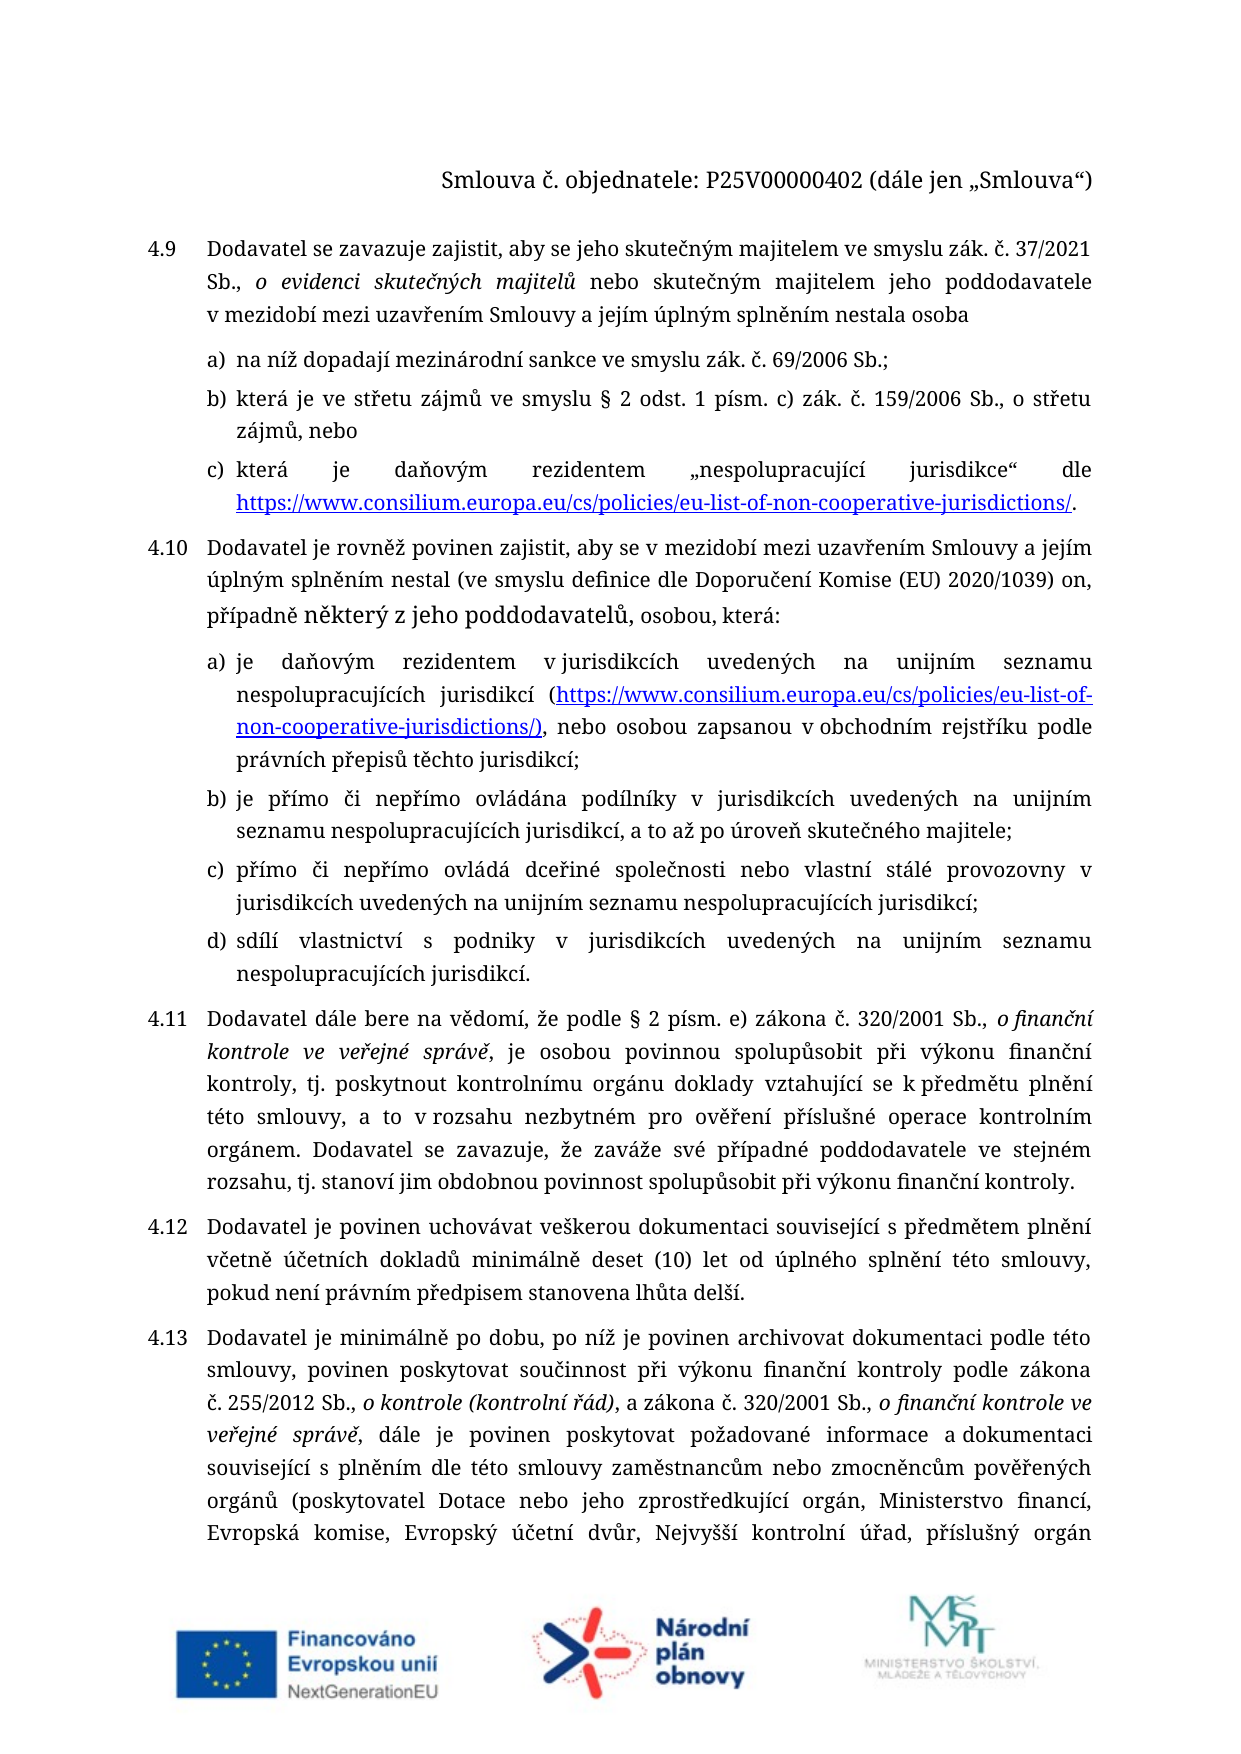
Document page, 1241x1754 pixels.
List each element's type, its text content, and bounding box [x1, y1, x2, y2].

list která je ve střetu zájmů ve smyslu § 2 odst. 1 písm. c) zák. č. 159/2006 Sb., o střetu zájmů, nebo [207, 384, 1093, 445]
list Dodavatel dále bere na vědomí, že podle § 2 písm. e) zákona č. 320/2001 Sb., o finanční kontrole ve veřejné správě, je osobou povinnou spolupůsobit při výkonu finanční kontroly, tj. poskytnout kontrolnímu orgánu doklady vztahující se k předmětu plnění této smlouvy, a to v rozsahu nezbytném pro ověření příslušné operace kontrolním orgánem. Dodavatel se zavazuje, že zaváže své případné poddodavatele ve stejném rozsahu, tj. stanoví jim obdobnou povinnost spolupůsobit při výkonu finanční kontroly. [148, 1004, 1093, 1196]
list Dodavatel se zavazuje zajistit, aby se jeho skutečným majitelem ve smyslu zák. č. 37/2021 Sb., o evidenci skutečných majitelů nebo skutečným majitelem jeho poddodavatele v mezidobí mezi uzavřením Smlouvy a jejím úplným splněním nestala osoba [148, 234, 1093, 328]
list která je daňovým rezidentem „nespolupracující jurisdikce“ dle https://www.consilium.europa.eu/cs/policies/eu-list-of-non-cooperative-jurisdictions/. [207, 455, 1093, 516]
list na níž dopadají mezinárodní sankce ve smyslu zák. č. 69/2006 Sb.; [207, 345, 1093, 373]
list přímo či nepřímo ovládá dceřiné společnosti nebo vlastní stálé provozovny v jurisdikcích uvedených na unijním seznamu nespolupracujících jurisdikcí; [207, 855, 1093, 916]
list je přímo či nepřímo ovládána podílníky v jurisdikcích uvedených na unijním seznamu nespolupracujících jurisdikcí, a to až po úroveň skutečného majitele; [207, 784, 1093, 845]
list Dodavatel je povinen uchovávat veškerou dokumentaci související s předmětem plnění včetně účetních dokladů minimálně deset (10) let od úplného splnění této smlouvy, pokud není právním předpisem stanovena lhůta delší. [148, 1212, 1093, 1306]
list je daňovým rezidentem v jurisdikcích uvedených na unijním seznamu nespolupracujících jurisdikcí (https://www.consilium.europa.eu/cs/policies/eu-list-of-non-cooperative-jurisdictions/), nebo osobou zapsanou v obchodním rejstříku podle právních přepisů těchto jurisdikcí; [207, 647, 1093, 773]
list Dodavatel je rovněž povinen zajistit, aby se v mezidobí mezi uzavřením Smlouvy a jejím úplným splněním nestal (ve smyslu definice dle Doporučení Komise (EU) 2020/1039) on, případně některý z jeho poddodavatelů, osobou, která: [148, 533, 1093, 630]
picture [147, 1548, 1093, 1726]
list sdílí vlastnictví s podniky v jurisdikcích uvedených na unijním seznamu nespolupracujících jurisdikcí. [207, 927, 1093, 988]
